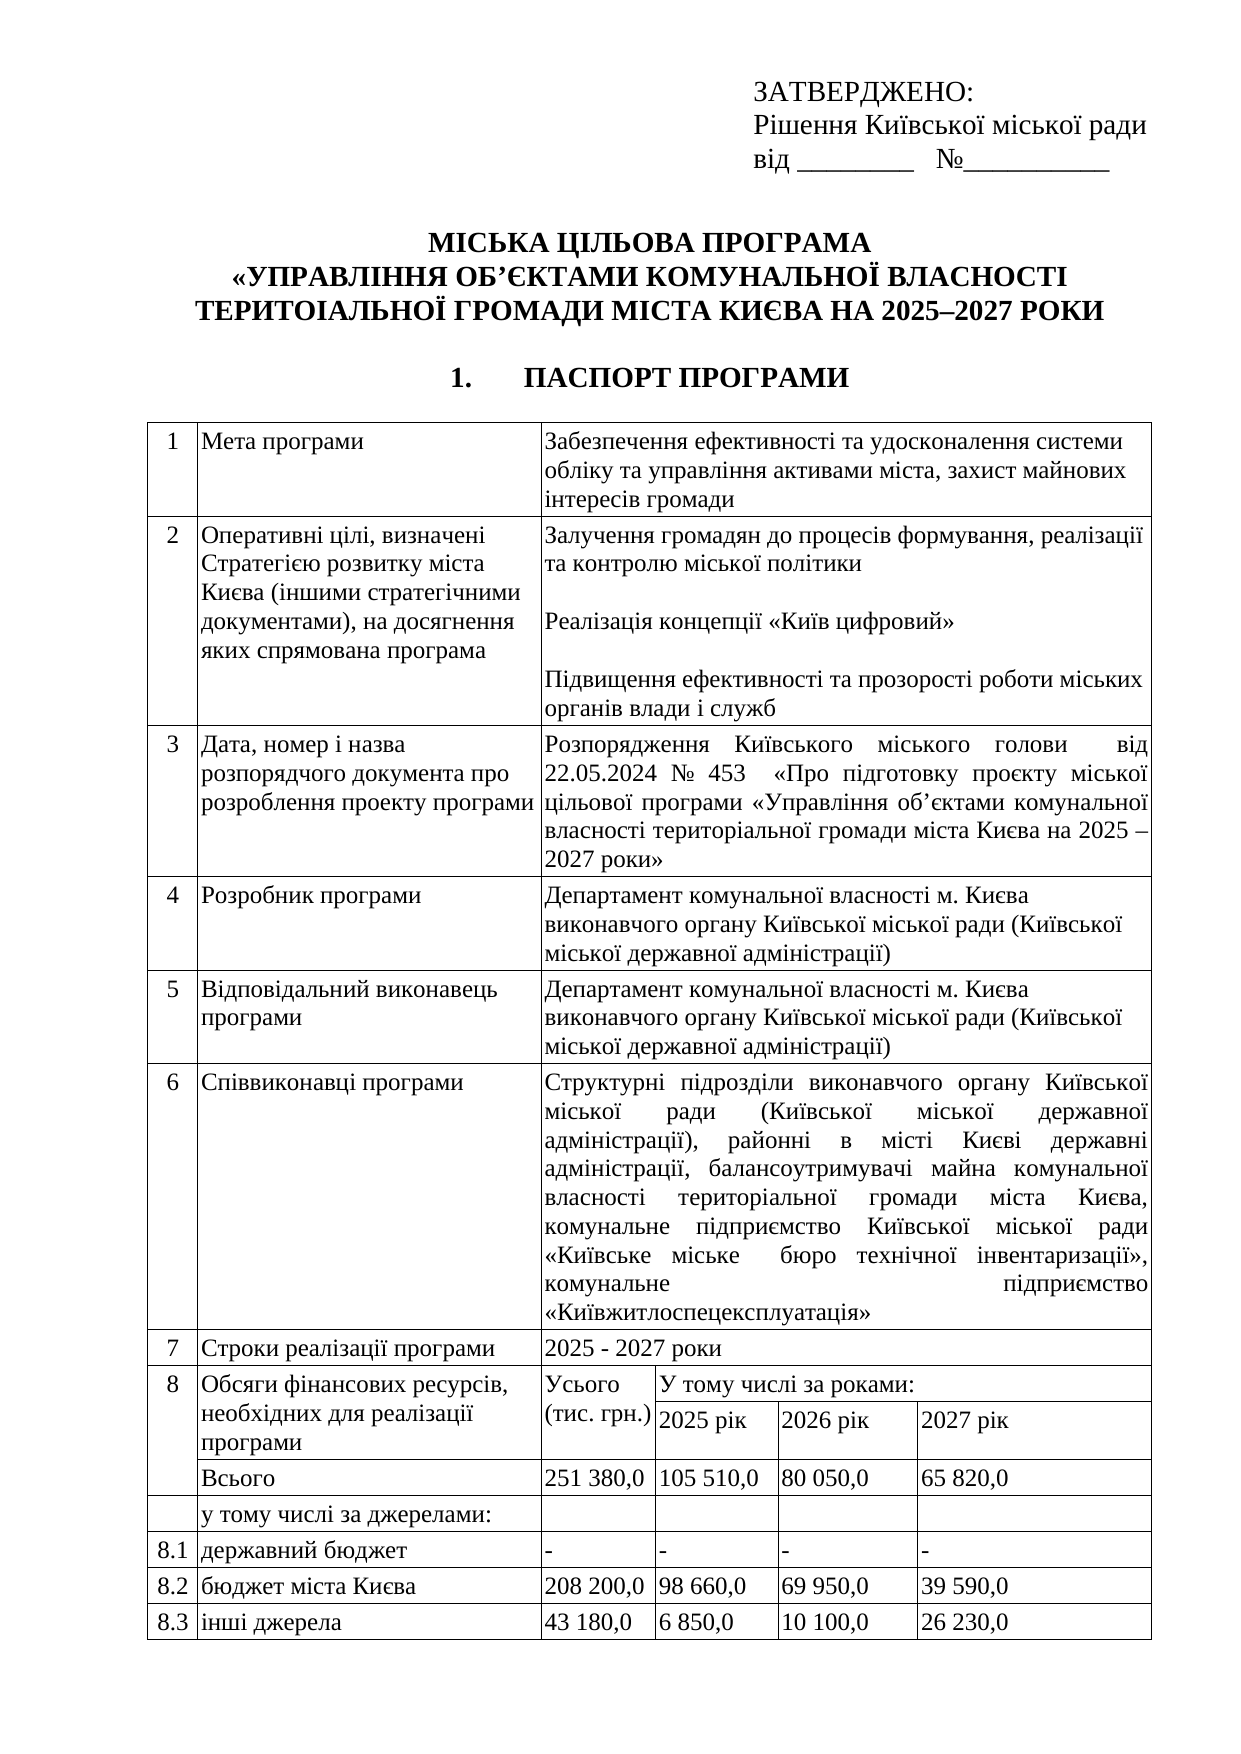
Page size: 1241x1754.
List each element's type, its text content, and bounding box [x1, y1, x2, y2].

table_cell Департамент комунальної власності м. Києва виконавчого органу Київської міської ради (Київської міської державної адміністрації) [542, 877, 1151, 969]
text МІСЬКА ЦІЛЬОВА ПРОГРАМА [148, 226, 1152, 259]
table_cell Департамент комунальної власності м. Києва виконавчого органу Київської міської ради (Київської міської державної адміністрації) [542, 971, 1151, 1063]
table_cell 98 660,0 [656, 1568, 778, 1603]
table_cell Відповідальний виконавець програми [198, 971, 541, 1063]
table_cell - [918, 1532, 1151, 1567]
table_cell 4 [148, 877, 197, 969]
table_cell державний бюджет [198, 1532, 541, 1567]
table_cell Усього (тис. грн.) [542, 1366, 655, 1459]
table_cell - [779, 1532, 917, 1567]
table_cell 2027 рік [918, 1402, 1151, 1459]
table_cell [542, 1496, 655, 1531]
table_cell 2025 рік [656, 1402, 778, 1459]
text «УПРАВЛІННЯ ОБ’ЄКТАМИ КОМУНАЛЬНОЇ ВЛАСНОСТІ ТЕРИТОІАЛЬНОЇ ГРОМАДИ МІСТА КИЄВА НА 2025–2027 РОКИ [148, 259, 1152, 326]
table_cell 6 850,0 [656, 1604, 778, 1639]
table_cell 6 [148, 1064, 197, 1329]
table_cell - [656, 1532, 778, 1567]
table_cell [918, 1496, 1151, 1531]
table_cell 8.3 [148, 1604, 197, 1639]
table_cell 105 510,0 [656, 1460, 778, 1495]
table_cell бюджет міста Києва [198, 1568, 541, 1603]
table_cell - [542, 1532, 655, 1567]
table_cell 2 [148, 517, 197, 725]
table_cell 2026 рік [779, 1402, 917, 1459]
table_cell 3 [148, 726, 197, 876]
table_cell У тому числі за роками: [656, 1366, 1151, 1401]
table_header 1 [148, 423, 197, 516]
table_cell [779, 1496, 917, 1531]
table_header Забезпечення ефективності та удосконалення системи обліку та управління активами міста, захист майнових інтересів громади [542, 423, 1151, 516]
table_cell Розпорядження Київського міського голови від 22.05.2024 № 453 «Про підготовку проєкту міської цільової програми «Управління об’єктами комунальної власності територіальної громади міста Києва на 2025 – 2027 роки» [542, 726, 1151, 876]
table_cell Дата, номер і назва розпорядчого документа про розроблення проекту програми [198, 726, 541, 876]
table_cell 8.2 [148, 1568, 197, 1603]
table_header Мета програми [198, 423, 541, 516]
table_cell 43 180,0 [542, 1604, 655, 1639]
table_cell інші джерела [198, 1604, 541, 1639]
table_cell 8 [148, 1366, 197, 1495]
table_cell [148, 1496, 197, 1531]
table_cell 39 590,0 [918, 1568, 1151, 1603]
table_cell у тому числі за джерелами: [198, 1496, 541, 1531]
table_cell Розробник програми [198, 877, 541, 969]
text від ________ №__________ [753, 141, 1152, 174]
table_cell 208 200,0 [542, 1568, 655, 1603]
table_cell [656, 1496, 778, 1531]
table_cell 7 [148, 1330, 197, 1365]
table_cell Оперативні цілі, визначені Стратегією розвитку міста Києва (іншими стратегічними документами), на досягнення яких спрямована програма [198, 517, 541, 725]
text Рішення Київської міської ради [753, 107, 1152, 141]
text ЗАТВЕРДЖЕНО: [753, 74, 1152, 107]
table_cell 65 820,0 [918, 1460, 1151, 1495]
table_cell Обсяги фінансових ресурсів, необхідних для реалізації програми [198, 1366, 541, 1459]
table_cell 251 380,0 [542, 1460, 655, 1495]
table_cell Строки реалізації програми [198, 1330, 541, 1365]
table_cell 26 230,0 [918, 1604, 1151, 1639]
table_cell Співвиконавці програми [198, 1064, 541, 1329]
table_cell 5 [148, 971, 197, 1063]
table_cell 80 050,0 [779, 1460, 917, 1495]
table_cell 69 950,0 [779, 1568, 917, 1603]
table_cell 2025 - 2027 роки [542, 1330, 1151, 1365]
table_cell 10 100,0 [779, 1604, 917, 1639]
table_cell 8.1 [148, 1532, 197, 1567]
table_cell Залучення громадян до процесів формування, реалізації та контролю міської політики Реалізація концепції «Київ цифровий» Підвищення ефективності та прозорості роботи міських органів влади і служб [542, 517, 1151, 725]
list ПАСПОРТ ПРОГРАМИ [148, 360, 1152, 393]
table_cell Структурні підрозділи виконавчого органу Київської міської ради (Київської міської державної адміністрації), районні в місті Києві державні адміністрації, балансоутримувачі майна комунальної власності територіальної громади міста Києва, комунальне підприємство Київської міської ради «Київське міське бюро технічної інвентаризації», комунальне підприємство «Київжитлоспецексплуатація» [542, 1064, 1151, 1329]
table_cell Всього [198, 1460, 541, 1495]
